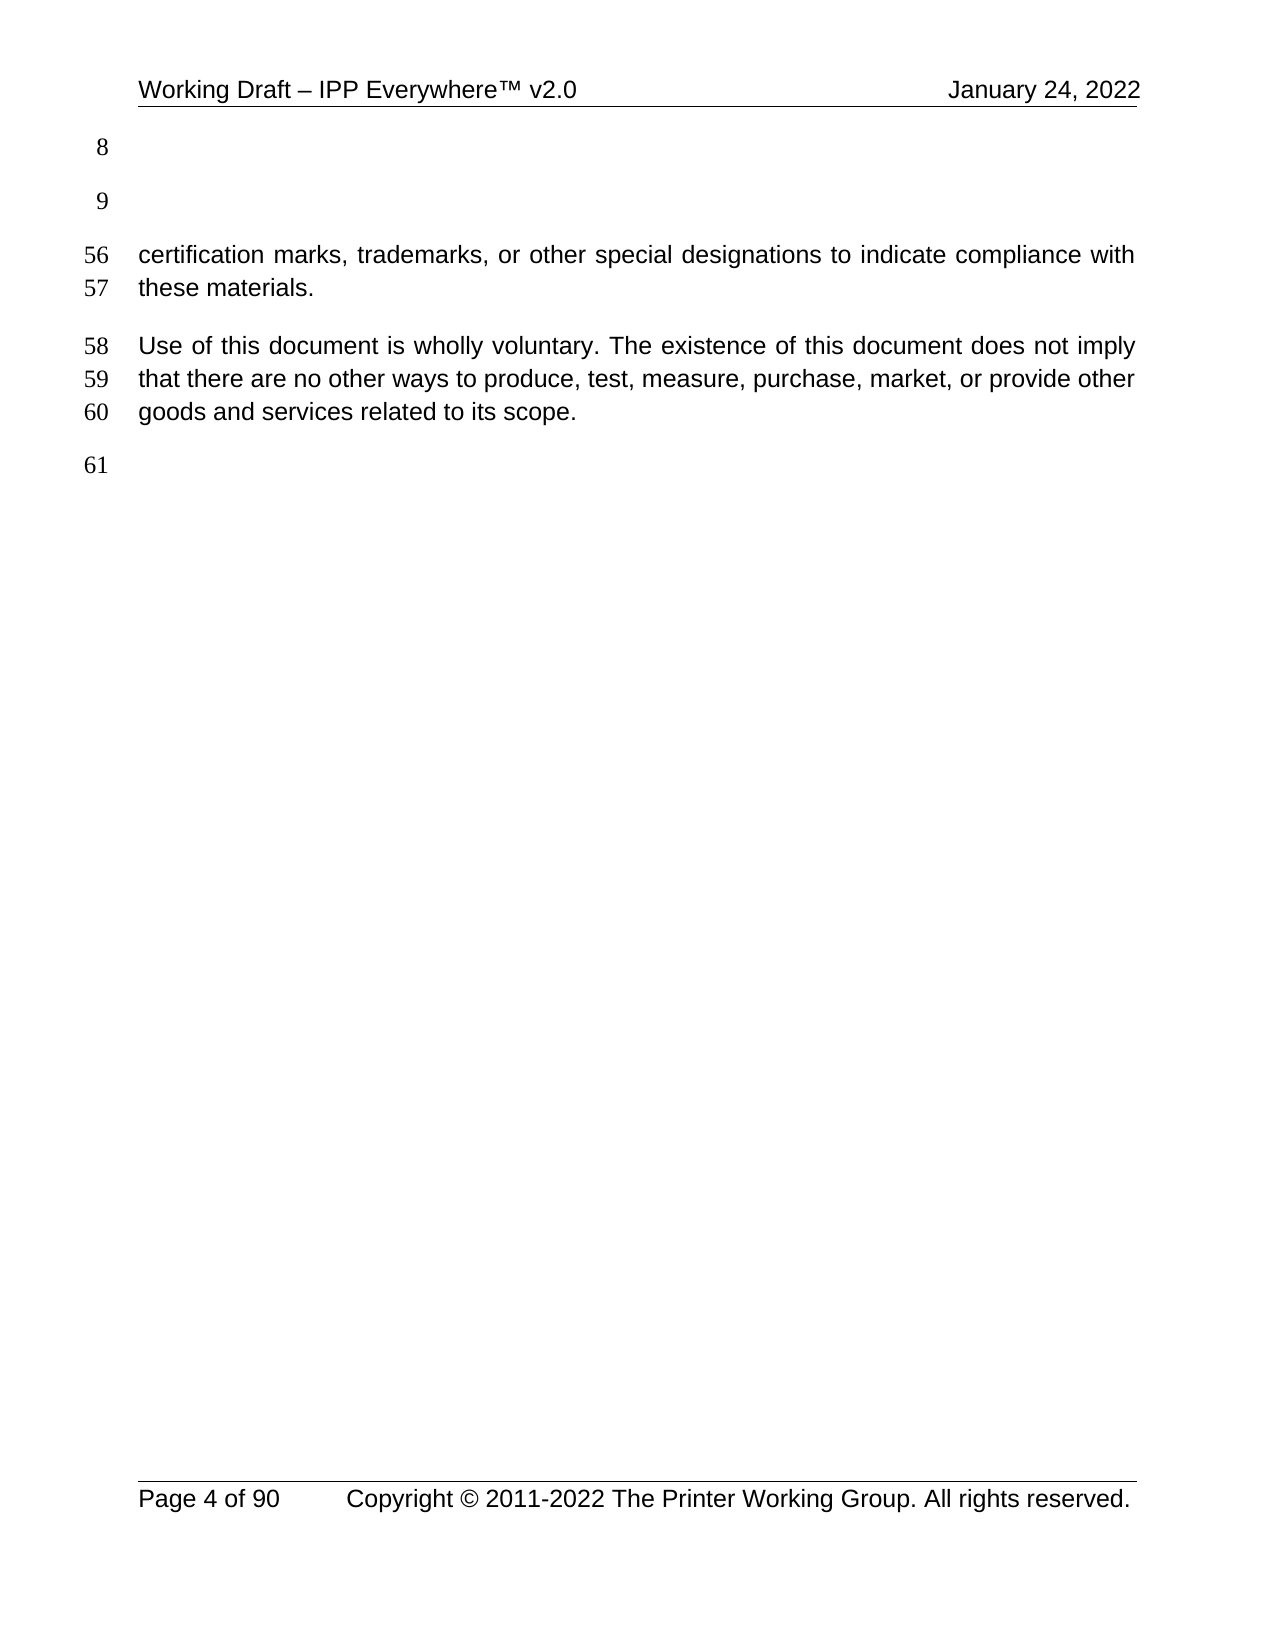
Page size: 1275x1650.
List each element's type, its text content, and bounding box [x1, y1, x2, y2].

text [138, 240, 1137, 301]
text Use of this document is wholly voluntary. The existence of this document does not imply that there are no other ways to produce, test, measure, purchase, market, or provide other goods and services related to its scope. [138, 331, 1137, 426]
